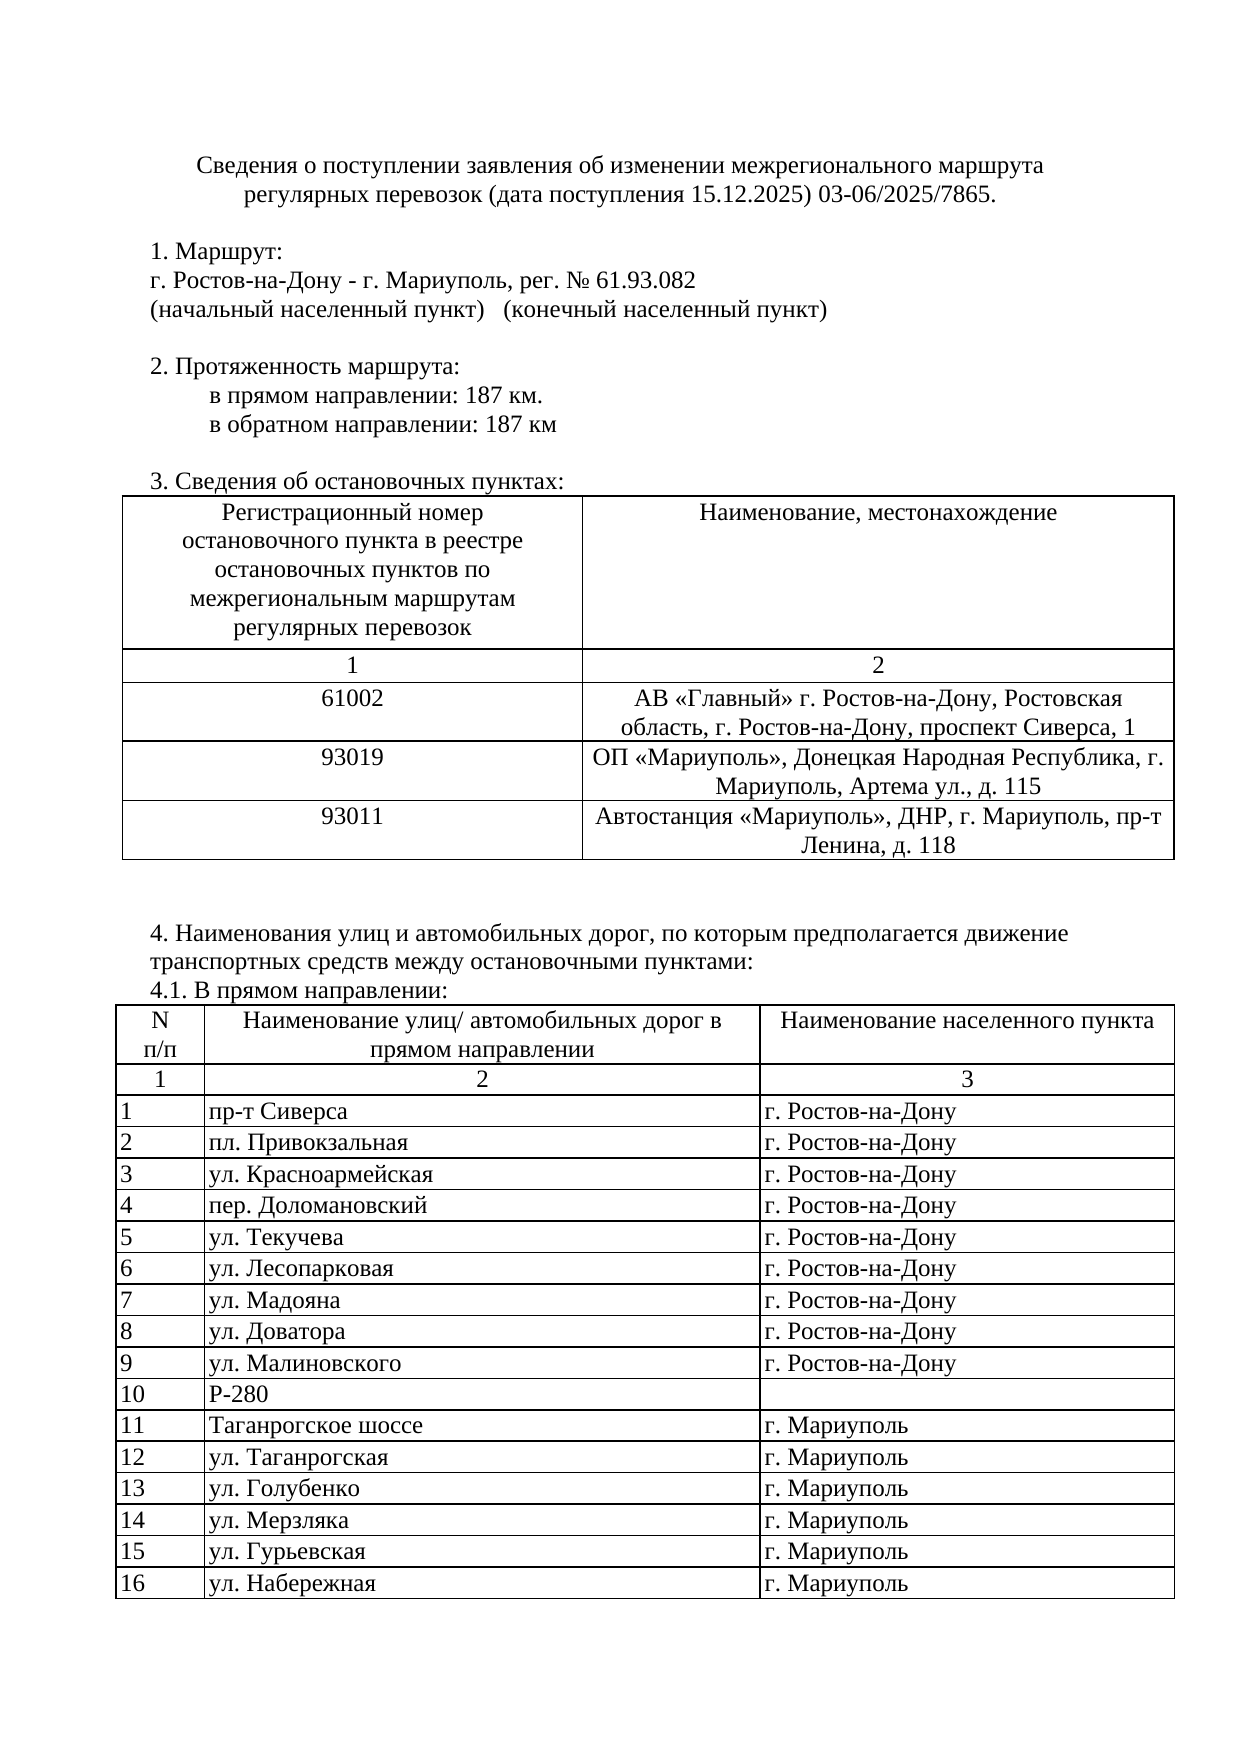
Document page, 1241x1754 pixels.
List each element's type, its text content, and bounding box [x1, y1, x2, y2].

table_cell 15 [117, 1536, 204, 1566]
table_cell ул. Текучева [205, 1222, 759, 1252]
text в прямом направлении: 187 км. [150, 380, 1090, 409]
table_cell ул. Мадояна [205, 1285, 759, 1314]
table_cell пр-т Сиверса [205, 1096, 759, 1126]
table_cell г. Ростов-на-Дону [761, 1127, 1174, 1157]
table_cell 6 [117, 1253, 204, 1283]
table_cell 2 [583, 650, 1173, 681]
text (начальный населенный пункт) (конечный населенный пункт) [150, 294, 1090, 322]
table_cell г. Мариуполь [761, 1568, 1174, 1598]
table_cell 13 [117, 1473, 204, 1503]
table_cell Таганрогское шоссе [205, 1411, 759, 1440]
table_cell 93011 [123, 801, 582, 858]
table_cell 1 [123, 650, 582, 681]
table_cell г. Ростов-на-Дону [761, 1222, 1174, 1252]
text г. Ростов-на-Дону - г. Мариуполь, рег. № 61.93.082 [150, 265, 1090, 294]
table_cell пер. Доломановский [205, 1190, 759, 1220]
table_cell 14 [117, 1505, 204, 1535]
text 4. Наименования улиц и автомобильных дорог, по которым предполагается движение транспортных средств между остановочными пунктами: [150, 918, 1090, 975]
text 2. Протяженность маршрута: [150, 351, 1090, 380]
table_header Наименование улиц/ автомобильных дорог в прямом направлении [205, 1006, 759, 1063]
table_cell ул. Мерзляка [205, 1505, 759, 1535]
table_cell ул. Таганрогская [205, 1442, 759, 1472]
table_cell 61002 [123, 683, 582, 740]
text 4.1. В прямом направлении: [150, 975, 1090, 1004]
text 3. Сведения об остановочных пунктах: [150, 466, 1090, 495]
table_cell [761, 1379, 1174, 1409]
table_cell г. Ростов-на-Дону [761, 1253, 1174, 1283]
table_header Наименование населенного пункта [761, 1006, 1174, 1063]
table_cell 5 [117, 1222, 204, 1252]
table_cell 10 [117, 1379, 204, 1409]
table_cell 3 [117, 1159, 204, 1189]
table_cell 93019 [123, 742, 582, 799]
table_cell г. Мариуполь [761, 1473, 1174, 1503]
table_cell ОП «Мариуполь», Донецкая Народная Республика, г. Мариуполь, Артема ул., д. 115 [583, 742, 1173, 799]
table_cell ул. Голубенко [205, 1473, 759, 1503]
table_cell 4 [117, 1190, 204, 1220]
table_cell 2 [205, 1065, 759, 1094]
table_cell ул. Набережная [205, 1568, 759, 1598]
table_cell 3 [761, 1065, 1174, 1094]
table_cell г. Мариуполь [761, 1411, 1174, 1440]
table_cell 8 [117, 1316, 204, 1346]
table_cell ул. Гурьевская [205, 1536, 759, 1566]
table_cell 9 [117, 1348, 204, 1377]
table_cell 11 [117, 1411, 204, 1440]
table_cell пл. Привокзальная [205, 1127, 759, 1157]
table_cell ул. Доватора [205, 1316, 759, 1346]
table_cell АВ «Главный» г. Ростов-на-Дону, Ростовская область, г. Ростов-на-Дону, проспект Сиверса, 1 [583, 683, 1173, 740]
table_cell г. Ростов-на-Дону [761, 1348, 1174, 1377]
table_cell 1 [117, 1096, 204, 1126]
table_cell 2 [117, 1127, 204, 1157]
table_header Регистрационный номер остановочного пункта в реестре остановочных пунктов по межрегиональным маршрутам регулярных перевозок [123, 497, 582, 648]
table_header Наименование, местонахождение [583, 497, 1173, 648]
table_cell г. Ростов-на-Дону [761, 1159, 1174, 1189]
table_cell ул. Малиновского [205, 1348, 759, 1377]
table_cell 16 [117, 1568, 204, 1598]
text Сведения о поступлении заявления об изменении межрегионального маршрута регулярных перевозок (дата поступления 15.12.2025) 03-06/2025/7865. [150, 150, 1090, 207]
table_cell 1 [117, 1065, 204, 1094]
table_cell Р-280 [205, 1379, 759, 1409]
table_header N п/п [117, 1006, 204, 1063]
table_cell ул. Красноармейская [205, 1159, 759, 1189]
table_cell г. Ростов-на-Дону [761, 1285, 1174, 1314]
table_cell г. Ростов-на-Дону [761, 1190, 1174, 1220]
table_cell г. Мариуполь [761, 1505, 1174, 1535]
table_cell г. Ростов-на-Дону [761, 1316, 1174, 1346]
table_cell Автостанция «Мариуполь», ДНР, г. Мариуполь, пр-т Ленина, д. 118 [583, 801, 1173, 858]
table_cell 12 [117, 1442, 204, 1472]
text в обратном направлении: 187 км [150, 409, 1090, 437]
text 1. Маршрут: [150, 236, 1090, 265]
table_cell г. Мариуполь [761, 1536, 1174, 1566]
table_cell ул. Лесопарковая [205, 1253, 759, 1283]
table_cell г. Ростов-на-Дону [761, 1096, 1174, 1126]
table_cell г. Мариуполь [761, 1442, 1174, 1472]
table_cell 7 [117, 1285, 204, 1314]
